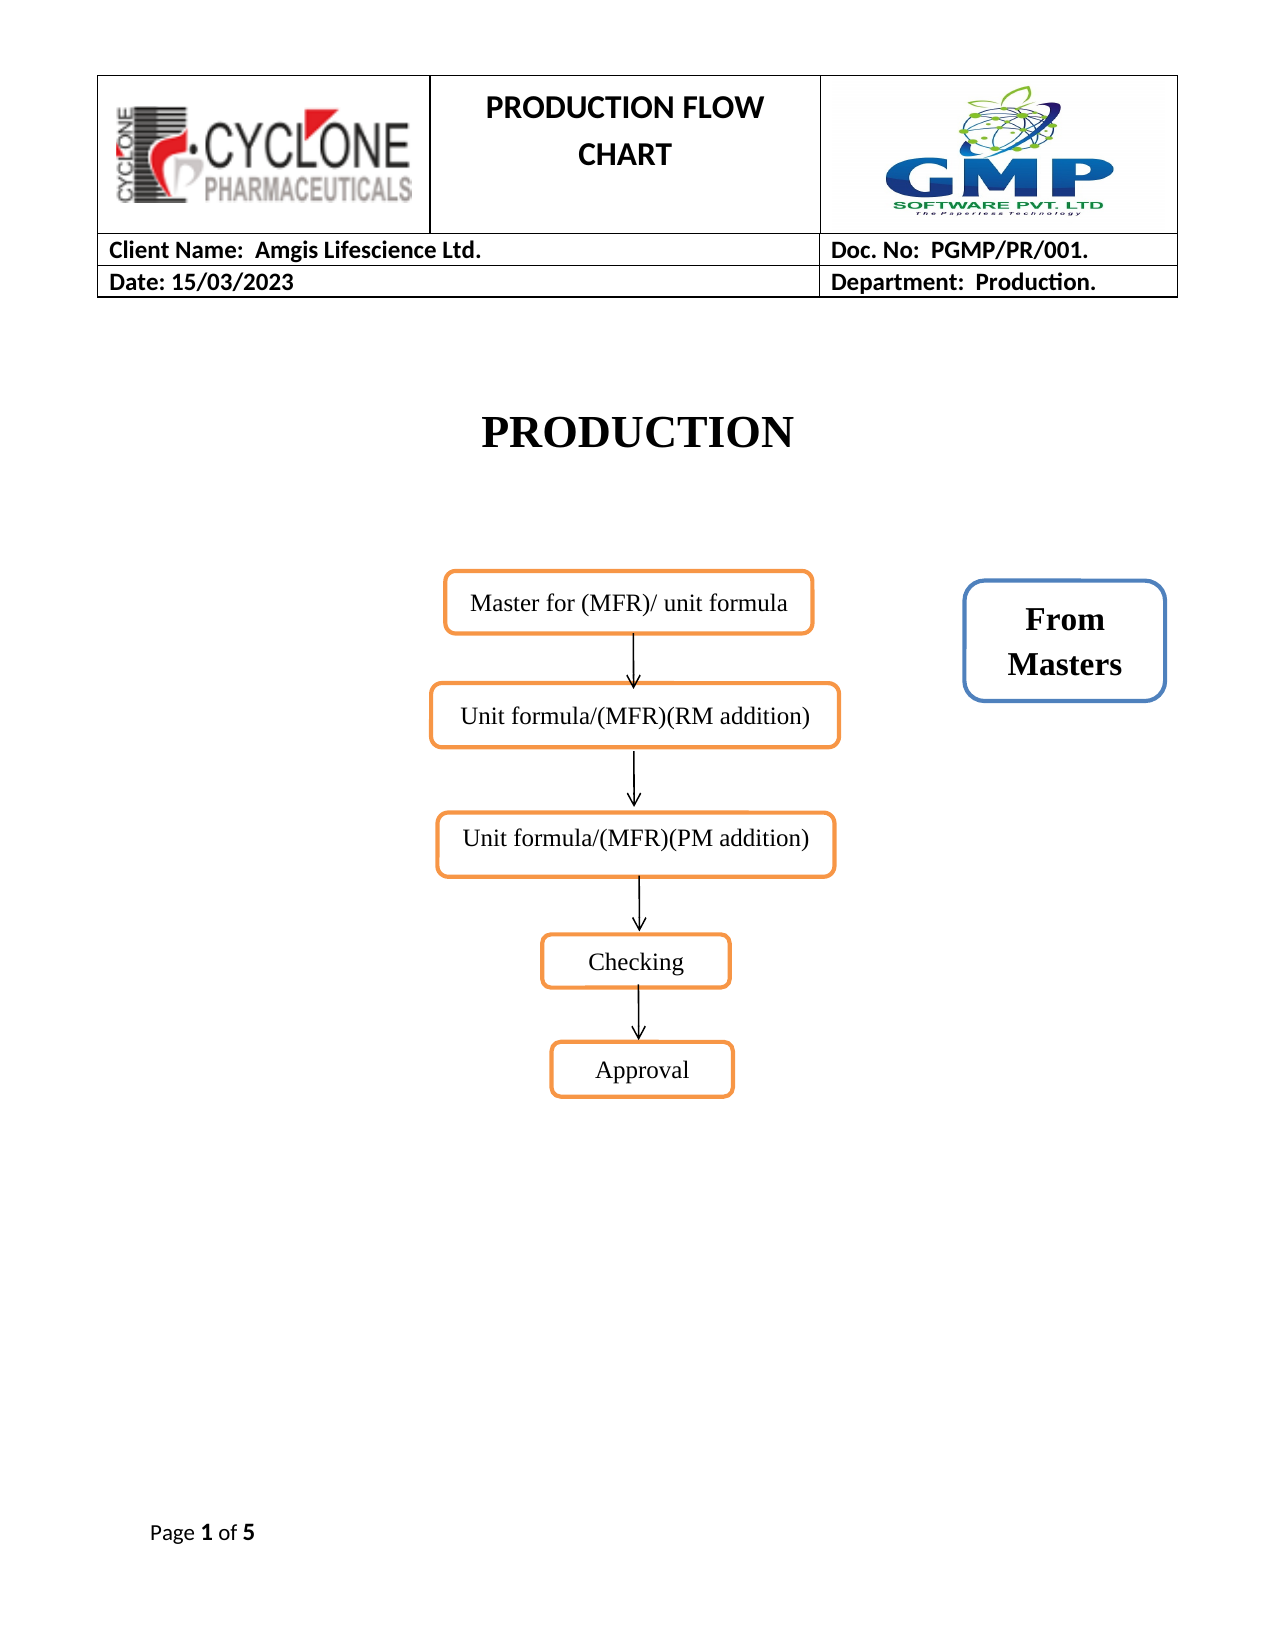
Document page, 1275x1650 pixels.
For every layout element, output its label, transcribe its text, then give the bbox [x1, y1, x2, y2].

picture [116, 106, 412, 203]
picture [832, 77, 1166, 232]
text PRODUCTION [150, 404, 1125, 457]
